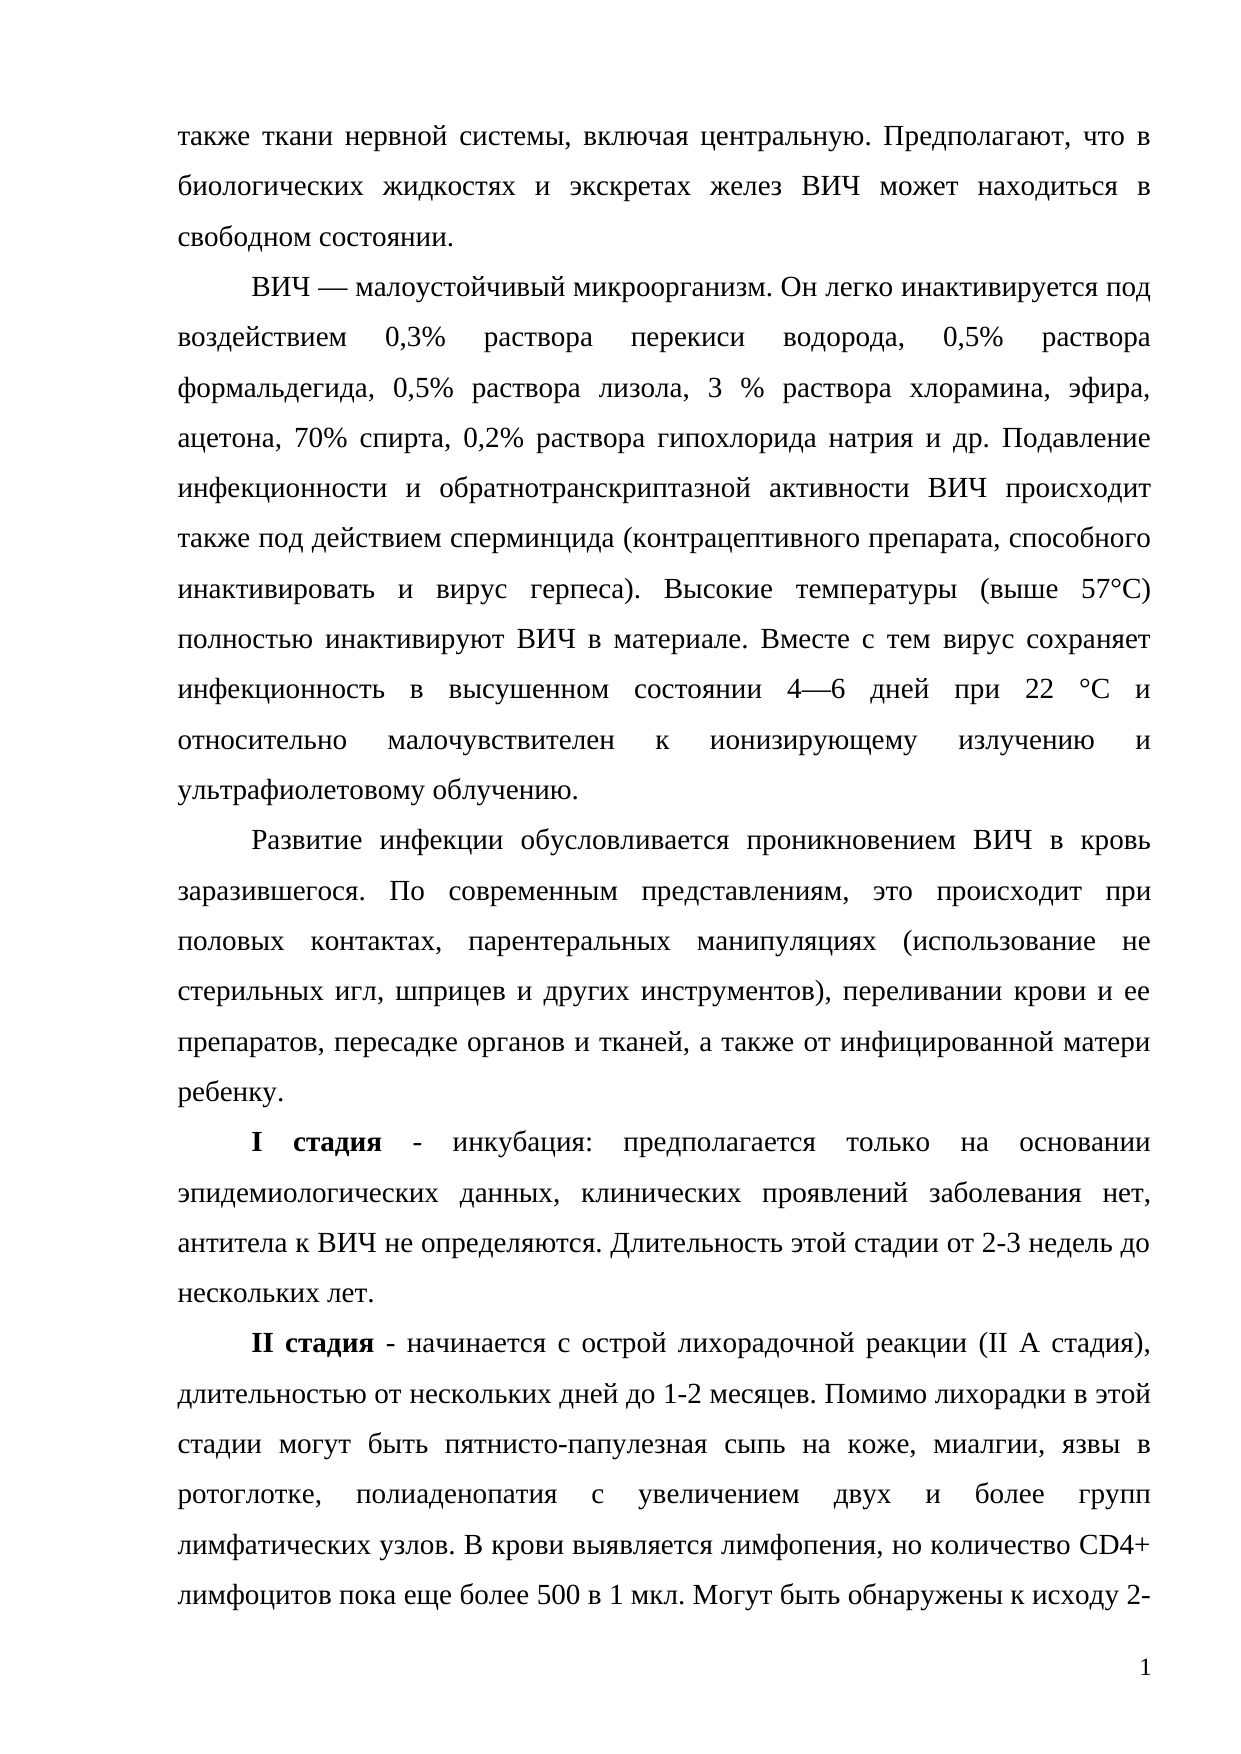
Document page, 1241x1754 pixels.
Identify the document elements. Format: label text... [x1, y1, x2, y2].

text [177, 1326, 1152, 1611]
text ВИЧ — малоустойчивый микроорганизм. Он легко инактивируется под воздействием 0,3% раствора перекиси водорода, 0,5% раствора формальдегида, 0,5% раствора лизола, 3 % раствора хлорамина, эфира, ацетона, 70% спирта, 0,2% раствора гипохлорида натрия и др. Подавление инфекционности и обратнотранскриптазной активности ВИЧ происходит также под действием сперминцида (контрацептивного препарата, способного инактивировать и вирус герпеса). Высокие температуры (выше 57°С) полностью инактивируют ВИЧ в материале. Вместе с тем вирус сохраняет инфекционность в высушенном состоянии 4—6 дней при 22 °С и относительно малочувствителен к ионизирующему излучению и ультрафиолетовому облучению. [177, 269, 1152, 806]
text I стадия - инкубация: предполагается только на основании эпидемиологических данных, клинических проявлений заболевания нет, антитела к ВИЧ не определяются. Длительность этой стадии от 2-3 недель до нескольких лет. [177, 1124, 1152, 1309]
text Развитие инфекции обусловливается проникновением ВИЧ в кровь заразившегося. По современным представлениям, это происходит при половых контактах, парентеральных манипуляциях (использование не стерильных игл, шприцев и других инструментов), переливании крови и ее препаратов, пересадке органов и тканей, а также от инфицированной матери ребенку. [177, 822, 1152, 1108]
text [177, 118, 1152, 252]
